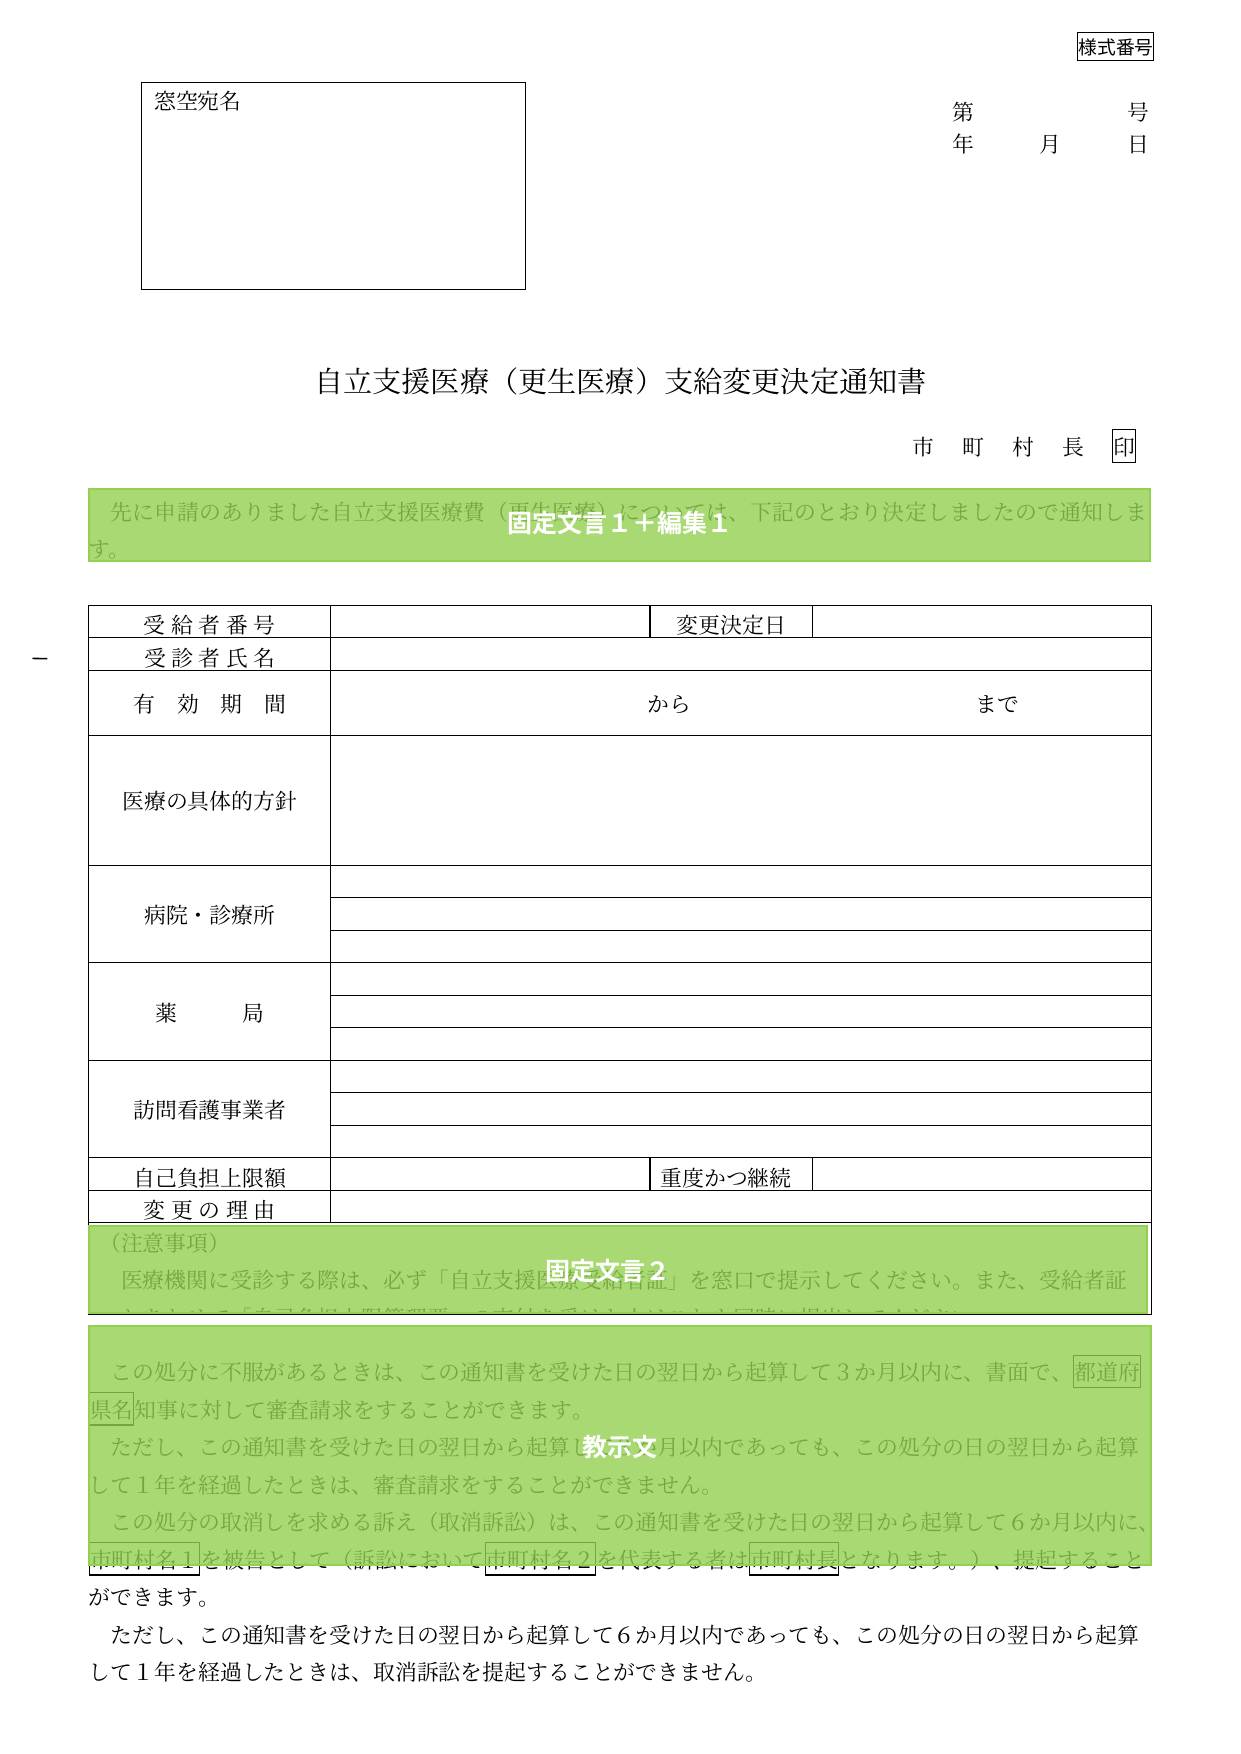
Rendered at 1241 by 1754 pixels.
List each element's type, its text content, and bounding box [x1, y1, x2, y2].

table_cell [331, 1126, 1151, 1157]
table_cell 変 更 の 理 由 [89, 1191, 330, 1222]
table_cell [331, 963, 1151, 995]
table_cell 重度かつ継続 [651, 1158, 812, 1190]
table_cell 自己負担上限額 [89, 1158, 330, 1190]
table_cell [331, 736, 1151, 865]
table_cell 病院・診療所 [89, 866, 330, 962]
table_header 変更決定日 [651, 606, 812, 637]
text この処分の取消しを求める訴え（取消訴訟）は、この通知書を受けた日の翌日から起算して６か月以内に、市町村名１を被告として（訴訟において市町村名２を代表する者は市町村長となります。）、提起することができます。 [89, 1566, 1152, 1615]
table_header [813, 606, 1151, 637]
table_cell [331, 931, 1151, 962]
text ただし、この通知書を受けた日の翌日から起算して６か月以内であっても、この処分の日の翌日から起算して１年を経過したときは、取消訴訟を提起することができません。 [89, 1615, 1152, 1690]
table_cell [331, 1158, 649, 1190]
table_cell から まで [331, 671, 1151, 735]
table_cell [331, 1061, 1151, 1092]
text 先に申請のありました自立支援医療費（更生医療）については、下記のとおり決定しましたので通知します。 [89, 492, 1152, 567]
table_cell [331, 996, 1151, 1027]
table_cell 受診者氏名 [89, 638, 330, 670]
table_cell [331, 638, 1151, 670]
table_cell 薬 局 [89, 963, 330, 1060]
table_cell [331, 1028, 1151, 1060]
table_cell [813, 1158, 1151, 1190]
table_cell [331, 1093, 1151, 1125]
table_cell [331, 866, 1151, 897]
table_cell [331, 898, 1151, 930]
table_cell 訪問看護事業者 [89, 1061, 330, 1157]
table_cell （注意事項） 医療機関に受診する際は、必ず「自立支援医療受給者証」を窓口で提示してください。また、受給者証 とあわせて「自己負担上限管理票」の交付を受けた人はこれも同時に提出してください。 [89, 1223, 1151, 1314]
table_cell [331, 1191, 1151, 1222]
table_header [331, 606, 649, 637]
table_cell 医療の具体的方針 [89, 736, 330, 865]
text 自立支援医療（更生医療）支給変更決定通知書 [89, 342, 1152, 417]
table_cell 有 効 期 間 [89, 671, 330, 735]
table_header 受 給 者 番 号 [89, 606, 330, 637]
